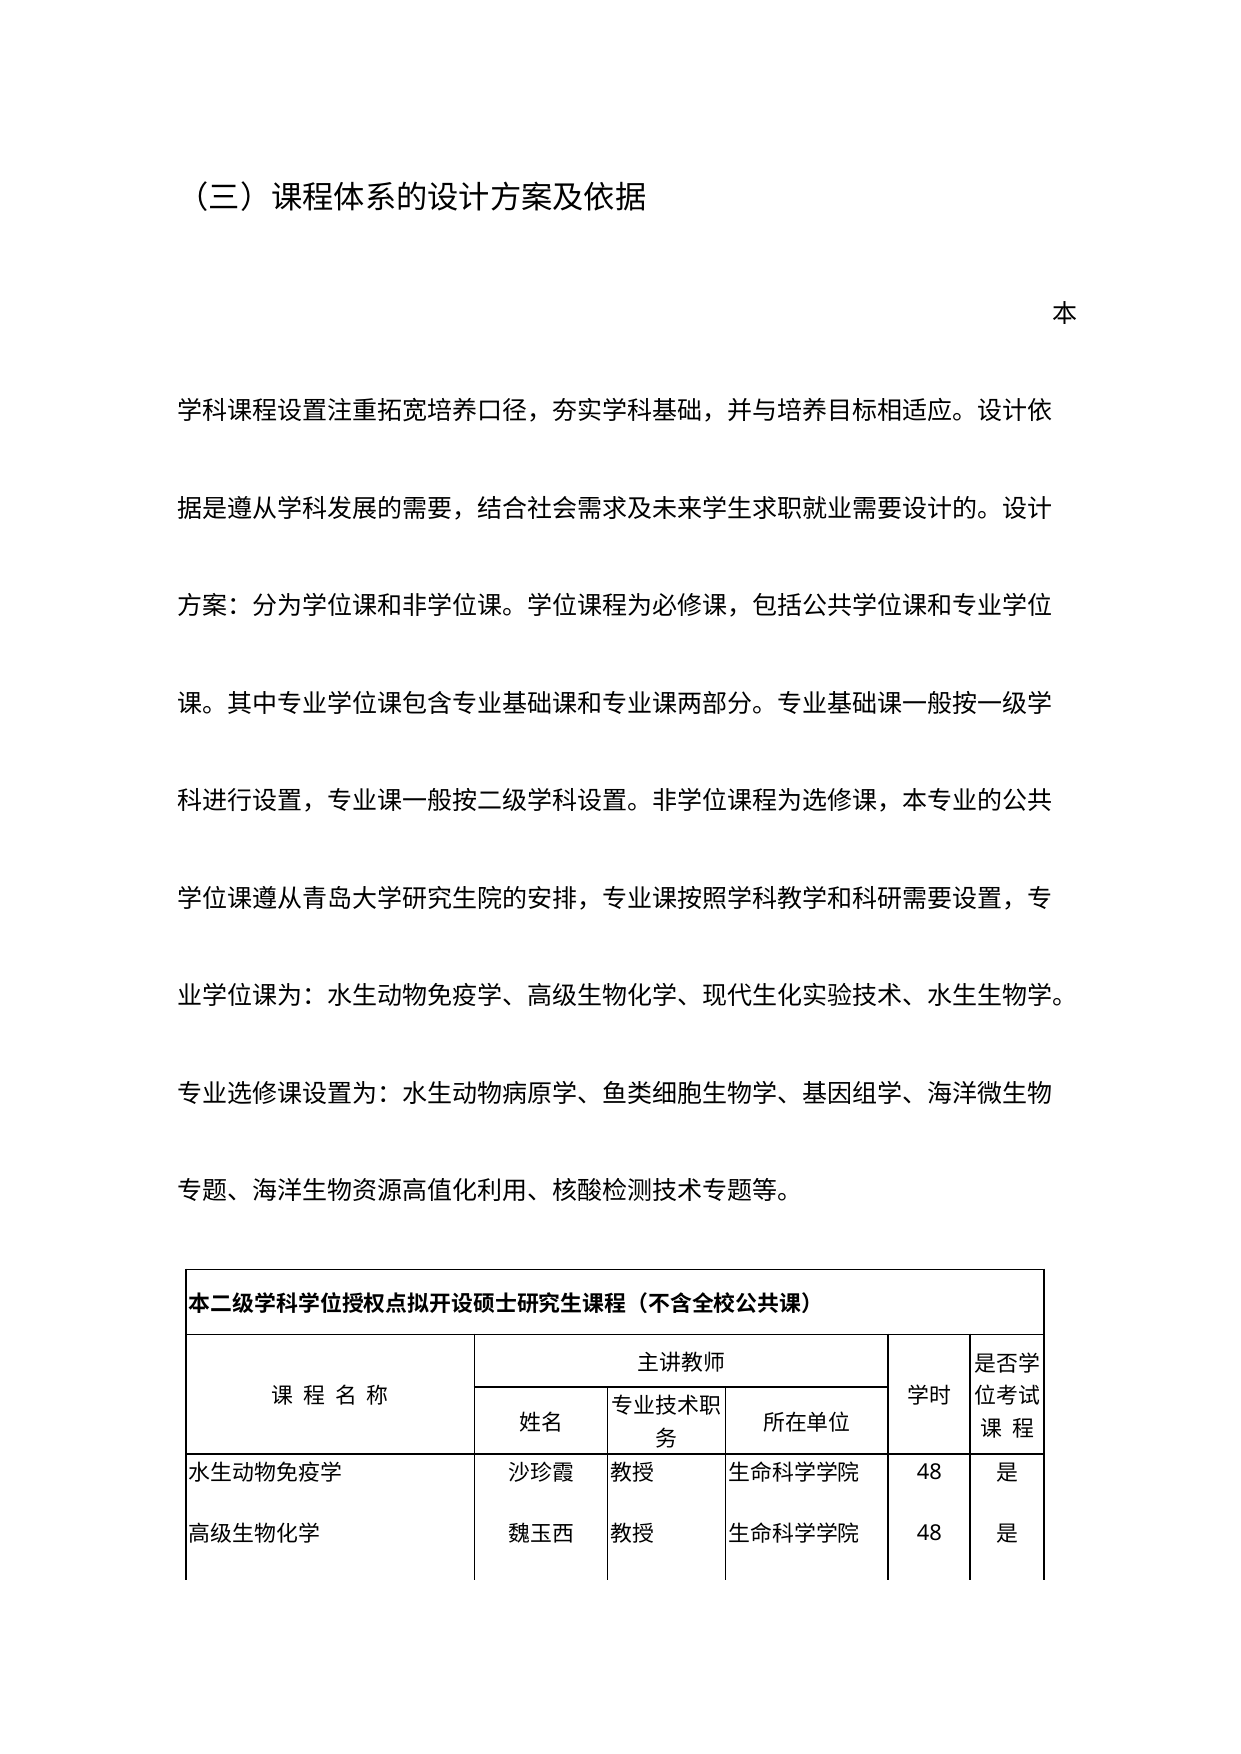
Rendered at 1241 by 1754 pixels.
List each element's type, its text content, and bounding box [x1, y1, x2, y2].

table_cell 高级生物化学 [187, 1515, 474, 1580]
table_cell 是 [971, 1455, 1043, 1515]
table_cell 生命科学学院 [726, 1455, 887, 1515]
table_cell 是否学位考试课 程 [971, 1335, 1043, 1453]
table_cell 课 程 名 称 [187, 1335, 474, 1453]
table_cell 主讲教师 [475, 1335, 887, 1386]
table_cell 生命科学学院 [726, 1515, 887, 1580]
table_cell 教授 [608, 1515, 725, 1580]
table_cell 魏玉西 [475, 1515, 607, 1580]
table_cell 所在单位 [726, 1388, 887, 1453]
table_cell 教授 [608, 1455, 725, 1515]
table_header 本二级学科学位授权点拟开设硕士研究生课程（不含全校公共课） [187, 1270, 1043, 1333]
table_cell 48 [889, 1515, 969, 1580]
table_cell 是 [971, 1515, 1043, 1580]
table_cell 48 [889, 1455, 969, 1515]
table_cell 学时 [889, 1335, 969, 1453]
table_cell 沙珍霞 [475, 1455, 607, 1515]
text （三）课程体系的设计方案及依据 [177, 162, 1053, 227]
table_cell 水生动物免疫学 [187, 1455, 474, 1515]
table_cell 姓名 [475, 1388, 607, 1453]
text 本学科课程设置注重拓宽培养口径，夯实学科基础，并与培养目标相适应。设计依据是遵从学科发展的需要，结合社会需求及未来学生求职就业需要设计的。设计方案：分为学位课和非学位课。学位课程为必修课，包括公共学位课和专业学位课。其中专业学位课包含专业基础课和专业课两部分。专业基础课一般按一级学科进行设置，专业课一般按二级学科设置。非学位课程为选修课，本专业的公共学位课遵从青岛大学研究生院的安排，专业课按照学科教学和科研需要设置，专业学位课为：水生动物免疫学、高级生物化学、现代生化实验技术、水生生物学。专业选修课设置为：水生动物病原学、鱼类细胞生物学、基因组学、海洋微生物专题、海洋生物资源高值化利用、核酸检测技术专题等。 [177, 279, 1053, 1221]
table_cell 专业技术职务 [608, 1388, 725, 1453]
